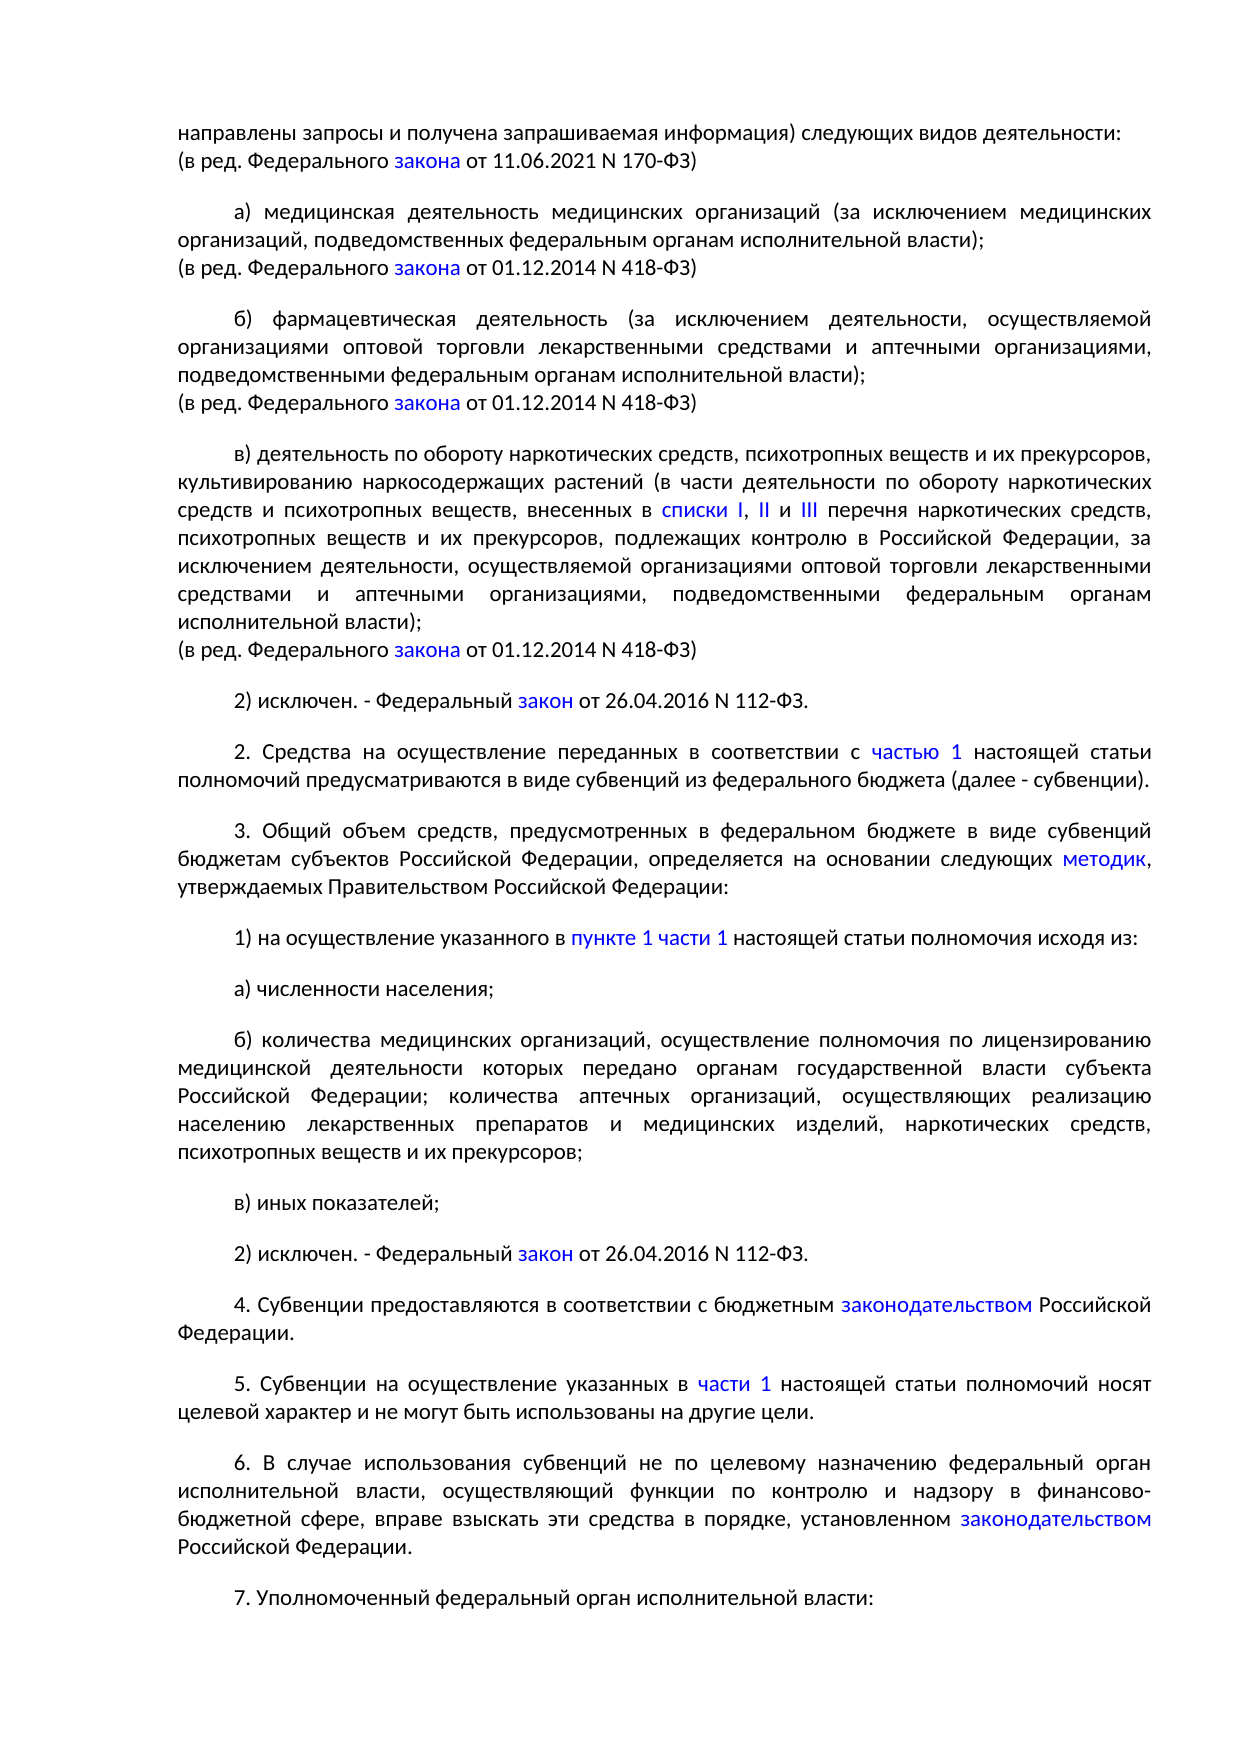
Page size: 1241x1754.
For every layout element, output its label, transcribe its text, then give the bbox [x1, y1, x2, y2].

text 1) на осуществление указанного в пункте 1 части 1 настоящей статьи полномочия исходя из: [177, 923, 1152, 951]
text б) фармацевтическая деятельность (за исключением деятельности, осуществляемой организациями оптовой торговли лекарственными средствами и аптечными организациями, подведомственными федеральным органам исполнительной власти); [177, 304, 1152, 388]
text а) медицинская деятельность медицинских организаций (за исключением медицинских организаций, подведомственных федеральным органам исполнительной власти); [177, 197, 1152, 253]
text 5. Субвенции на осуществление указанных в части 1 настоящей статьи полномочий носят целевой характер и не могут быть использованы на другие цели. [177, 1369, 1152, 1425]
text 2) исключен. - Федеральный закон от 26.04.2016 N 112-ФЗ. [177, 686, 1152, 714]
text б) количества медицинских организаций, осуществление полномочия по лицензированию медицинской деятельности которых передано органам государственной власти субъекта Российской Федерации; количества аптечных организаций, осуществляющих реализацию населению лекарственных препаратов и медицинских изделий, наркотических средств, психотропных веществ и их прекурсоров; [177, 1025, 1152, 1165]
text в) деятельность по обороту наркотических средств, психотропных веществ и их прекурсоров, культивированию наркосодержащих растений (в части деятельности по обороту наркотических средств и психотропных веществ, внесенных в списки I, II и III перечня наркотических средств, психотропных веществ и их прекурсоров, подлежащих контролю в Российской Федерации, за исключением деятельности, осуществляемой организациями оптовой торговли лекарственными средствами и аптечными организациями, подведомственными федеральным органам исполнительной власти); [177, 439, 1152, 635]
text 7. Уполномоченный федеральный орган исполнительной власти: [177, 1583, 1152, 1611]
text 2. Средства на осуществление переданных в соответствии с частью 1 настоящей статьи полномочий предусматриваются в виде субвенций из федерального бюджета (далее - субвенции). [177, 737, 1152, 793]
text 6. В случае использования субвенций не по целевому назначению федеральный орган исполнительной власти, осуществляющий функции по контролю и надзору в финансово-бюджетной сфере, вправе взыскать эти средства в порядке, установленном законодательством Российской Федерации. [177, 1448, 1152, 1560]
text 4. Субвенции предоставляются в соответствии с бюджетным законодательством Российской Федерации. [177, 1290, 1152, 1346]
text (в ред. Федерального закона от 01.12.2014 N 418-ФЗ) [177, 253, 1152, 281]
text а) численности населения; [177, 974, 1152, 1002]
text (в ред. Федерального закона от 01.12.2014 N 418-ФЗ) [177, 388, 1152, 416]
text 3. Общий объем средств, предусмотренных в федеральном бюджете в виде субвенций бюджетам субъектов Российской Федерации, определяется на основании следующих методик, утверждаемых Правительством Российской Федерации: [177, 816, 1152, 900]
text 2) исключен. - Федеральный закон от 26.04.2016 N 112-ФЗ. [177, 1239, 1152, 1267]
text (в ред. Федерального закона от 11.06.2021 N 170-ФЗ) [177, 146, 1152, 174]
text (в ред. Федерального закона от 01.12.2014 N 418-ФЗ) [177, 635, 1152, 663]
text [177, 118, 1152, 146]
text в) иных показателей; [177, 1188, 1152, 1216]
